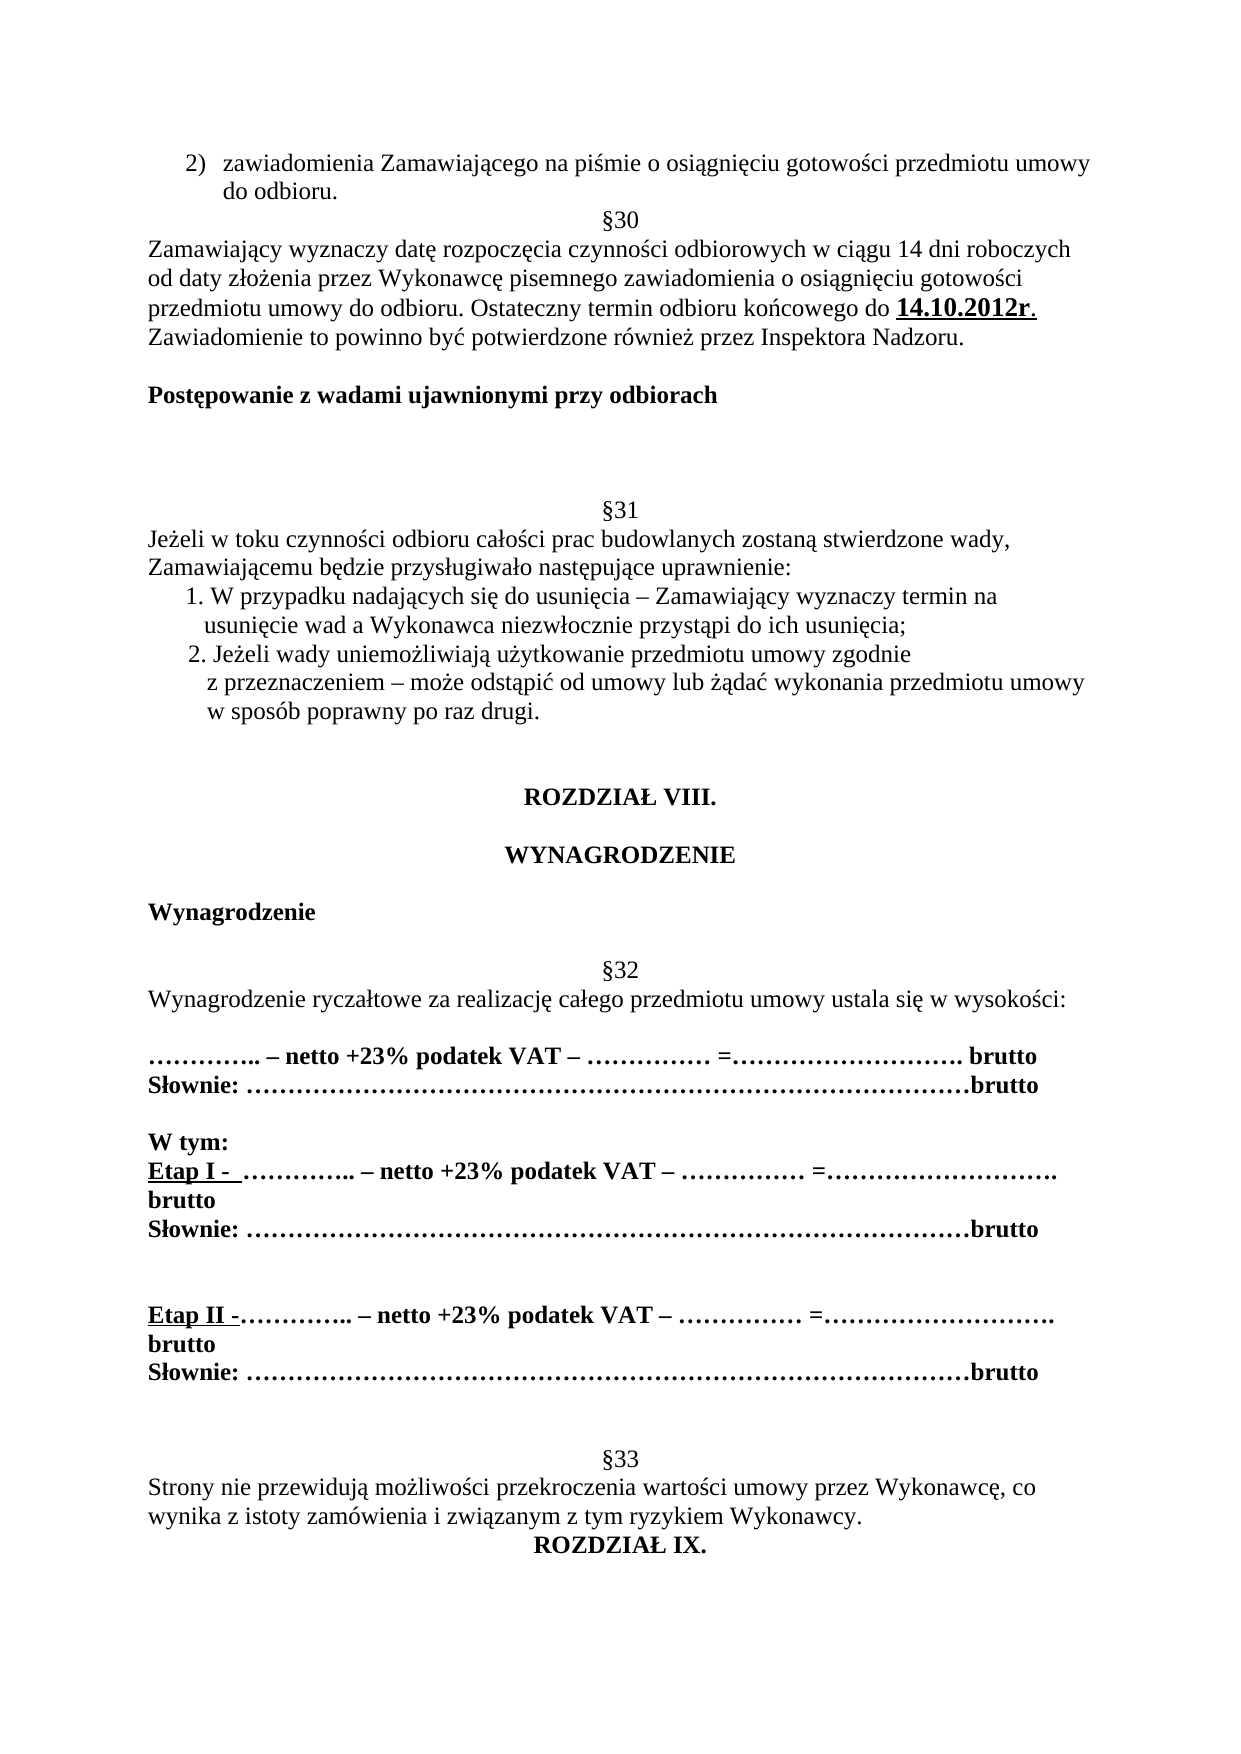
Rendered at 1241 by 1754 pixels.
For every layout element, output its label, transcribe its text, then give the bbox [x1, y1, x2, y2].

text Jeżeli w toku czynności odbioru całości prac budowlanych zostaną stwierdzone wady, Zamawiającemu będzie przysługiwało następujące uprawnienie: [148, 524, 1093, 581]
text ROZDZIAŁ VIII. [148, 782, 1093, 811]
text ………….. – netto +23% podatek VAT – …………… =………………………. brutto [148, 1041, 1093, 1070]
text Słownie: ……………………………………………………………………………brutto [148, 1070, 1093, 1099]
text ROZDZIAŁ IX. [148, 1530, 1093, 1559]
text §32 [148, 955, 1093, 984]
text Słownie: ……………………………………………………………………………brutto [148, 1357, 1093, 1386]
text §31 [148, 495, 1093, 524]
text §30 [148, 205, 1093, 234]
text Etap I - ………….. – netto +23% podatek VAT – …………… =………………………. brutto [148, 1156, 1093, 1214]
text Postępowanie z wadami ujawnionymi przy odbiorach [148, 380, 1093, 409]
text W tym: [148, 1127, 1093, 1156]
text Zawiadomienie to powinno być potwierdzone również przez Inspektora Nadzoru. [148, 322, 1093, 351]
text Wynagrodzenie [148, 897, 1093, 926]
text 2. Jeżeli wady uniemożliwiają użytkowanie przedmiotu umowy zgodnie [188, 639, 1093, 667]
text Zamawiający wyznaczy datę rozpoczęcia czynności odbiorowych w ciągu 14 dni roboczych od daty złożenia przez Wykonawcę pisemnego zawiadomienia o osiągnięciu gotowości przedmiotu umowy do odbioru. Ostateczny termin odbioru końcowego do 14.10.2012r. [148, 234, 1093, 322]
list zawiadomienia Zamawiającego na piśmie o osiągnięciu gotowości przedmiotu umowy do odbioru. [185, 148, 1093, 205]
text z przeznaczeniem – może odstąpić od umowy lub żądać wykonania przedmiotu umowy w sposób poprawny po raz drugi. [207, 667, 1093, 725]
text §33 [148, 1444, 1093, 1472]
text WYNAGRODZENIE [148, 840, 1093, 869]
text Strony nie przewidują możliwości przekroczenia wartości umowy przez Wykonawcę, co wynika z istoty zamówienia i związanym z tym ryzykiem Wykonawcy. [148, 1472, 1093, 1530]
text Wynagrodzenie ryczałtowe za realizację całego przedmiotu umowy ustala się w wysokości: [148, 984, 1093, 1012]
text Etap II -………….. – netto +23% podatek VAT – …………… =………………………. brutto [148, 1300, 1093, 1357]
text 1. W przypadku nadających się do usunięcia – Zamawiający wyznaczy termin na usunięcie wad a Wykonawca niezwłocznie przystąpi do ich usunięcia; [185, 581, 1093, 639]
text Słownie: ……………………………………………………………………………brutto [148, 1214, 1093, 1242]
